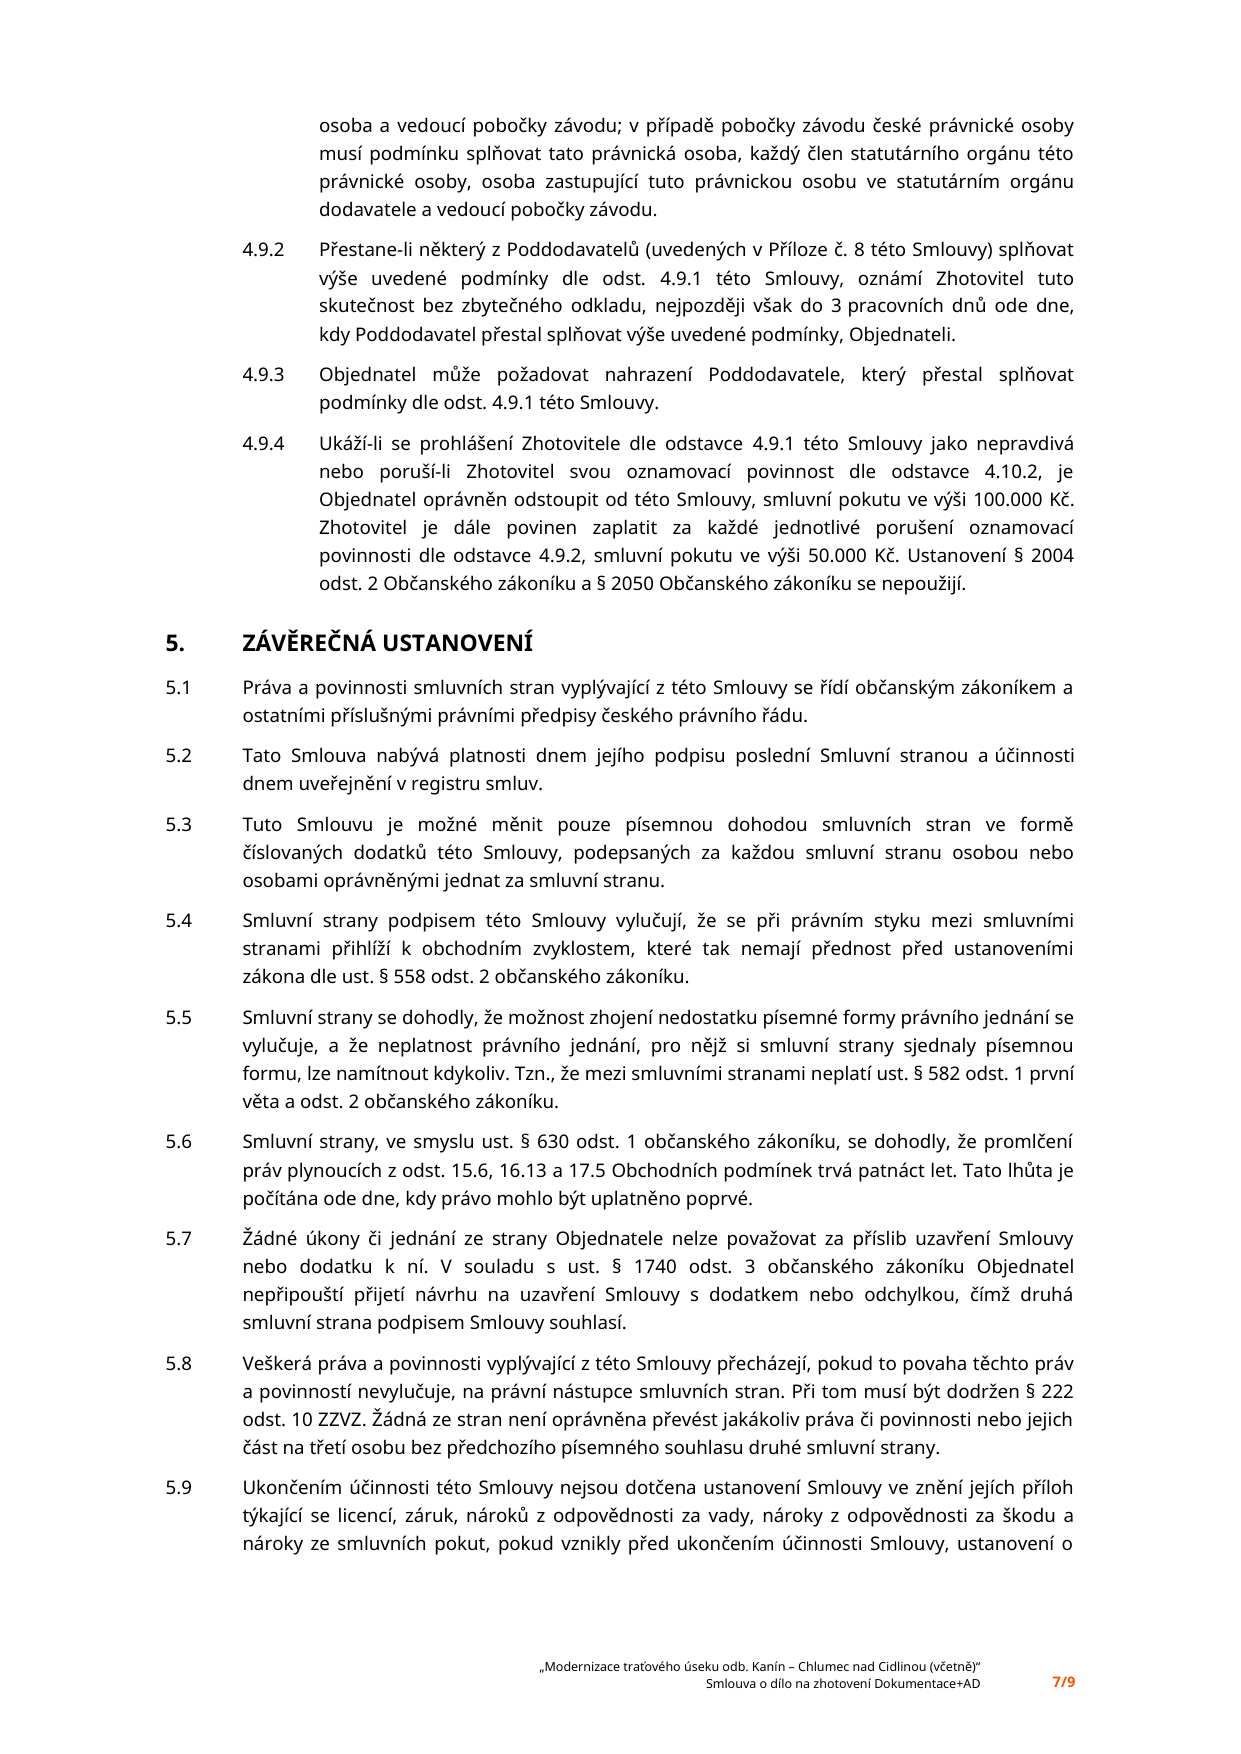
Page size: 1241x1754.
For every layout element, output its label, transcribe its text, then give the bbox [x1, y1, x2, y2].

text Smluvní strany se dohodly, že možnost zhojení nedostatku písemné formy právního jednání se vylučuje, a že neplatnost právního jednání, pro nějž si smluvní strany sjednaly písemnou formu, lze namítnout kdykoliv. Tzn., že mezi smluvními stranami neplatí ust. § 582 odst. 1 první věta a odst. 2 občanského zákoníku. [165, 1004, 1075, 1114]
text Tato Smlouva nabývá platnosti dnem jejího podpisu poslední Smluvní stranou a účinnosti dnem uveřejnění v registru smluv. [165, 743, 1075, 796]
text Práva a povinnosti smluvních stran vyplývající z této Smlouvy se řídí občanským zákoníkem a ostatními příslušnými právními předpisy českého právního řádu. [165, 674, 1075, 728]
text Žádné úkony či jednání ze strany Objednatele nelze považovat za příslib uzavření Smlouvy nebo dodatku k ní. V souladu s ust. § 1740 odst. 3 občanského zákoníku Objednatel nepřipouští přijetí návrhu na uzavření Smlouvy s dodatkem nebo odchylkou, čímž druhá smluvní strana podpisem Smlouvy souhlasí. [165, 1225, 1075, 1335]
text Tuto Smlouvu je možné měnit pouze písemnou dohodou smluvních stran ve formě číslovaných dodatků této Smlouvy, podepsaných za každou smluvní stranu osobou nebo osobami oprávněnými jednat za smluvní stranu. [165, 811, 1075, 893]
text Ukáží-li se prohlášení Zhotovitele dle odstavce 4.10.1 této Smlouvy jako nepravdivá nebo poruší-li Zhotovitel svou oznamovací povinnost dle odstavce 4.10.2, je Objednatel oprávněn odstoupit od této Smlouvy, smluvní pokutu ve výši 100.000 Kč. Zhotovitel je dále povinen zaplatit za každé jednotlivé porušení oznamovací povinnosti dle odstavce 4.10.2, smluvní pokutu ve výši 50.000 Kč. Ustanovení § 2004 odst. 2 Občanského zákoníku a § 2050 Občanského zákoníku se nepoužijí. [242, 430, 1075, 596]
text Smluvní strany, ve smyslu ust. § 630 odst. 1 občanského zákoníku, se dohodly, že promlčení práv plynoucích z odst. 15.6, 16.13 a 17.5 Obchodních podmínek trvá patnáct let. Tato lhůta je počítána ode dne, kdy právo mohlo být uplatněno poprvé. [165, 1129, 1075, 1210]
text Veškerá práva a povinnosti vyplývající z této Smlouvy přecházejí, pokud to povaha těchto práv a povinností nevylučuje, na právní nástupce smluvních stran. Při tom musí být dodržen § 222 odst. 10 ZZVZ. Žádná ze stran není oprávněna převést jakákoliv práva či povinnosti nebo jejich část na třetí osobu bez předchozího písemného souhlasu druhé smluvní strany. [165, 1350, 1075, 1459]
text Přestane-li některý z Poddodavatelů (uvedených v Příloze č. 8 této Smlouvy) splňovat výše uvedené podmínky dle odst. 4.10.1 této Smlouvy, oznámí Zhotovitel tuto skutečnost bez zbytečného odkladu, nejpozději však do 3 pracovních dnů ode dne, kdy Poddodavatel přestal splňovat výše uvedené podmínky, Objednateli. [242, 237, 1075, 346]
text Objednatel může požadovat nahrazení Poddodavatele, který přestal splňovat podmínky dle odst. 4.10.1 této Smlouvy. [242, 361, 1075, 415]
text Smluvní strany podpisem této Smlouvy vylučují, že se při právním styku mezi smluvními stranami přihlíží k obchodním zvyklostem, které tak nemají přednost před ustanoveními zákona dle ust. § 558 odst. 2 občanského zákoníku. [165, 908, 1075, 989]
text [242, 112, 1075, 222]
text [165, 1474, 1075, 1556]
text ZÁVĚREČNÁ USTANOVENÍ [165, 627, 1075, 658]
